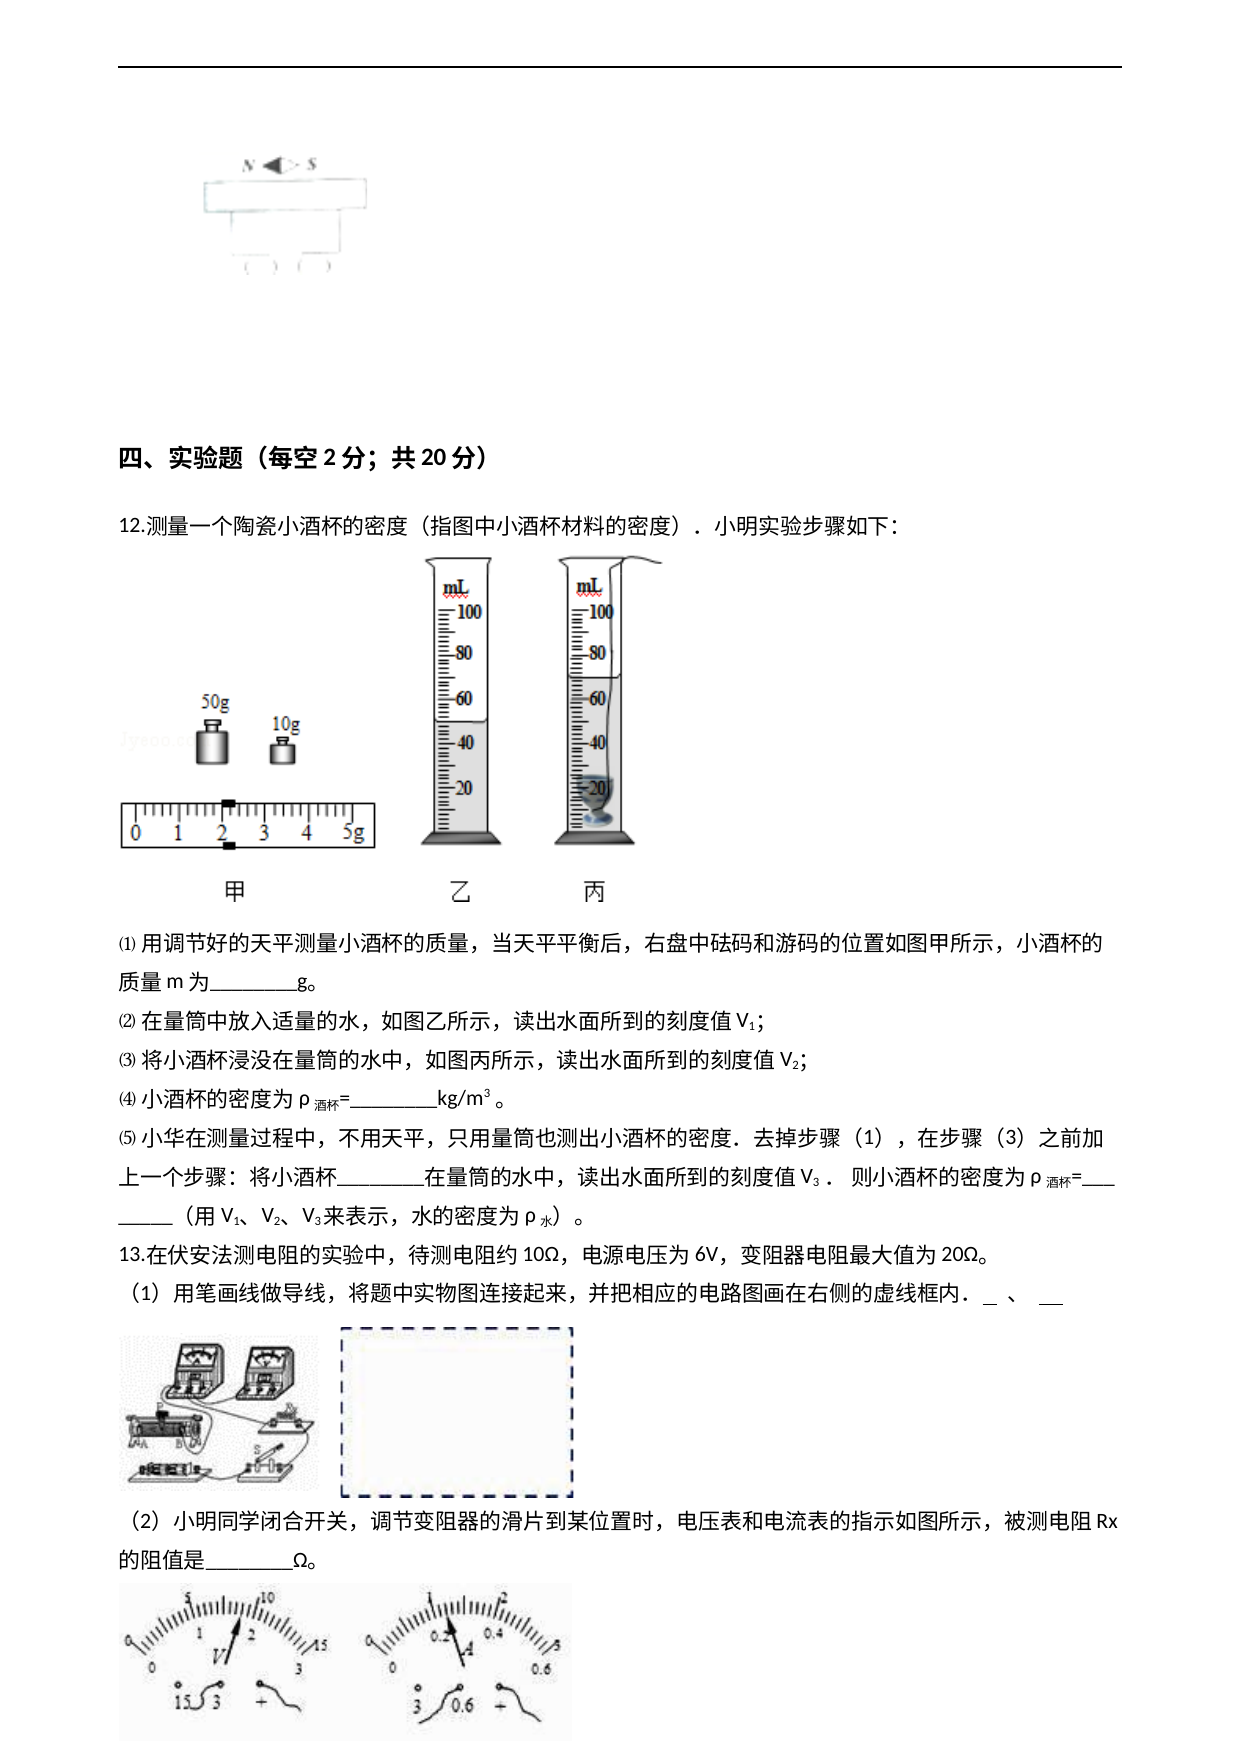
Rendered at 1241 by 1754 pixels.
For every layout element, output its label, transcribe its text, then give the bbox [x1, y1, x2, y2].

text ⑴用调节好的天平测量小酒杯的质量，当天平平衡后，右盘中砝码和游码的位置如图甲所示，小酒杯的质量m为________g。 ⑵在量筒中放入适量的水，如图乙所示，读出水面所到的刻度值V1； ⑶将小酒杯浸没在量筒的水中，如图丙所示，读出水面所到的刻度值V2； ⑷小酒杯的密度为ρ酒杯=________kg/m3 。 ⑸小华在测量过程中，不用天平，只用量筒也测出小酒杯的密度．去掉步骤（1），在步骤（3）之前加上一个步骤：将小酒杯________在量筒的水中，读出水面所到的刻度值V3 ． 则小酒杯的密度为ρ酒杯=________（用V1、V2、V3来表示，水的密度为ρ水）。 [118, 926, 1122, 1231]
text （1）用笔画线做导线，将题中实物图连接起来，并把相应的电路图画在右侧的虚线框内． 、 [118, 1276, 1122, 1308]
picture [118, 1583, 572, 1741]
picture [198, 152, 368, 275]
text 12.测量一个陶瓷小酒杯的密度（指图中小酒杯材料的密度）．小明实验步骤如下： [118, 509, 1122, 580]
text 13.在伏安法测电阻的实验中，待测电阻约10Ω，电源电压为6V，变阻器电阻最大值为20Ω。 [118, 1237, 1122, 1270]
text 四、实验题（每空2分；共20分） [118, 424, 1122, 489]
picture [118, 553, 663, 902]
text （2）小明同学闭合开关，调节变阻器的滑片到某位置时，电压表和电流表的指示如图所示，被测电阻Rx的阻值是________Ω。 [118, 1504, 1122, 1575]
picture [118, 1333, 321, 1491]
picture [340, 1327, 574, 1498]
